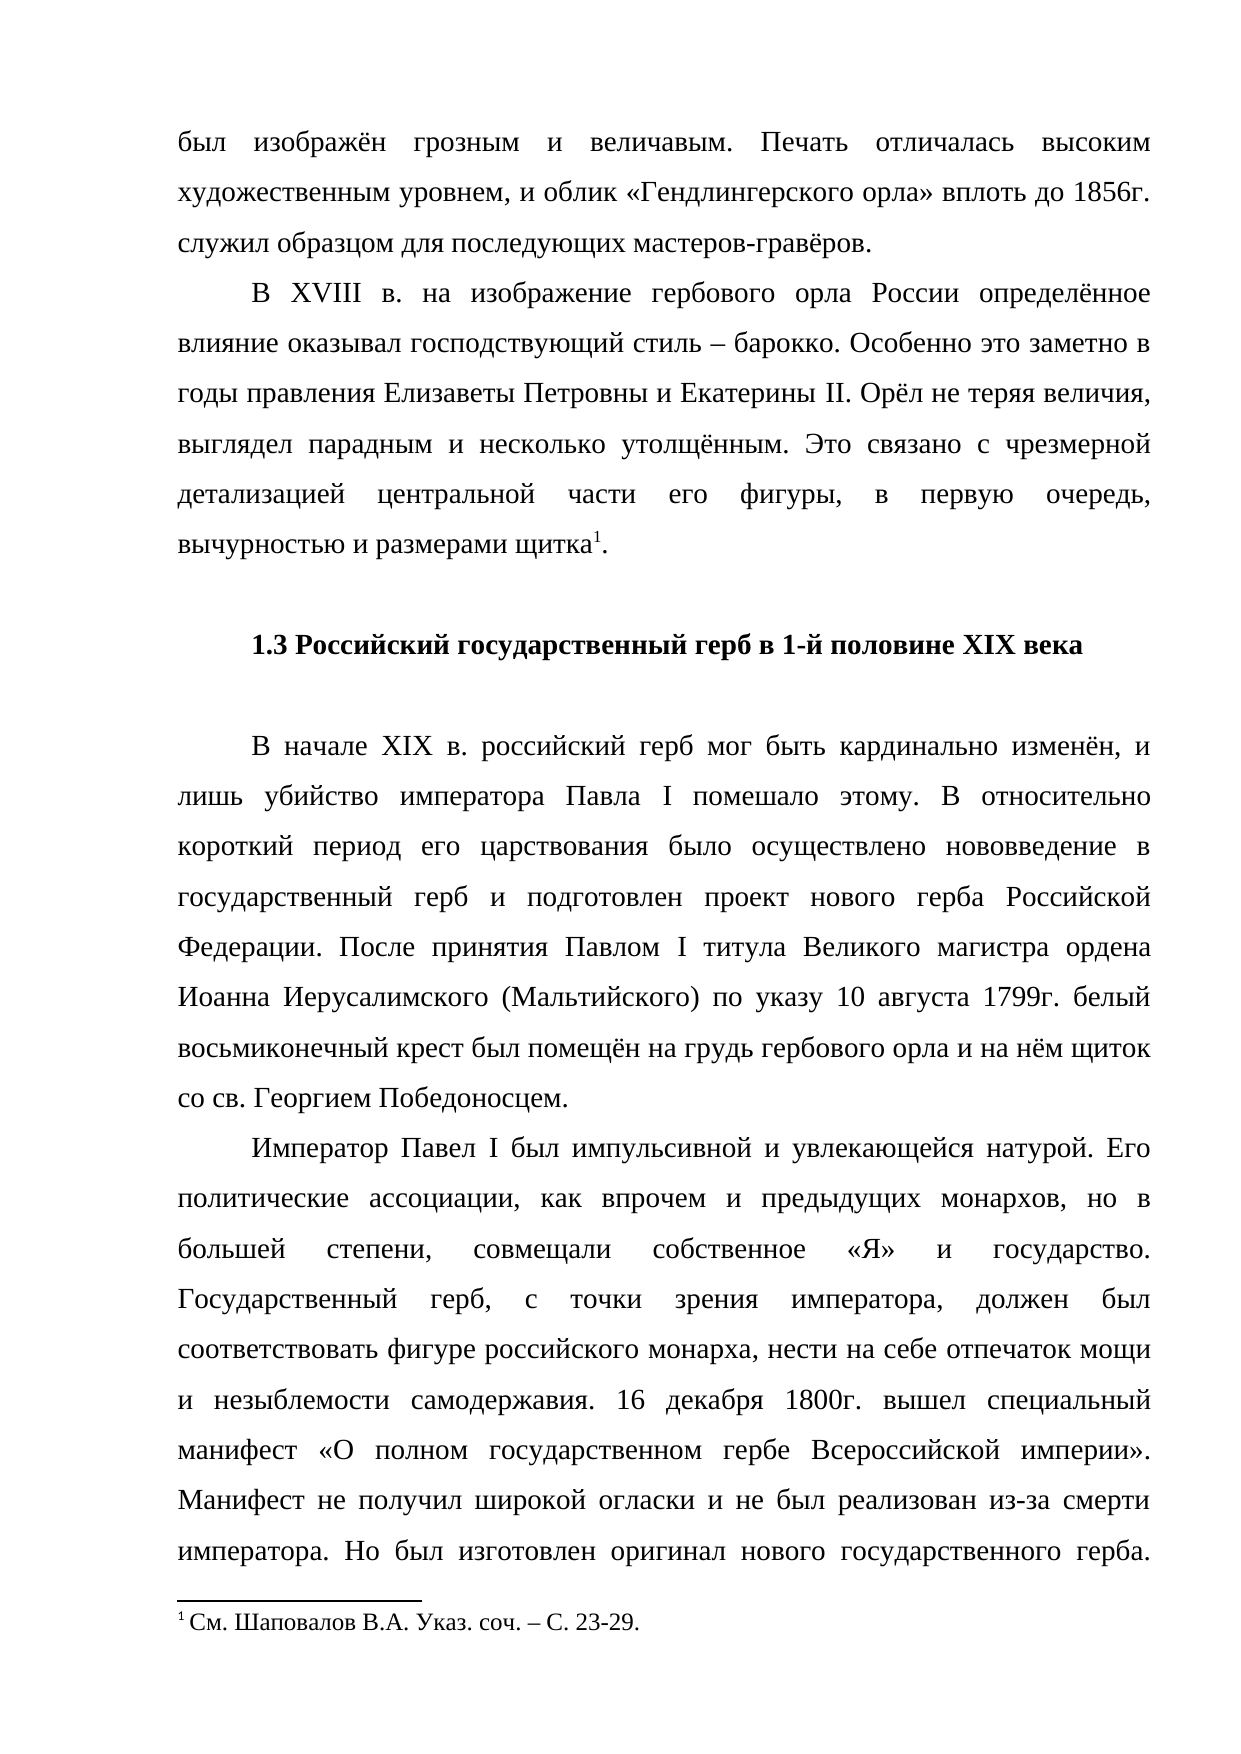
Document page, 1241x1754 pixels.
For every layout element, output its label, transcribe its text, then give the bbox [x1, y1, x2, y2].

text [177, 1130, 1152, 1566]
text 1.3 Российский государственный герб в 1-й половине XIX века [177, 627, 1152, 661]
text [177, 124, 1152, 258]
text В начале XIX в. российский герб мог быть кардинально изменён, и лишь убийство императора Павла I помешало этому. В относительно короткий период его царствования было осуществлено нововведение в государственный герб и подготовлен проект нового герба Российской Федерации. После принятия Павлом I титула Великого магистра ордена Иоанна Иерусалимского (Мальтийского) по указу 10 августа 1799г. белый восьмиконечный крест был помещён на грудь гербового орла и на нём щиток со св. Георгием Победоносцем. [177, 728, 1152, 1113]
text В XVIII в. на изображение гербового орла России определённое влияние оказывал господствующий стиль – барокко. Особенно это заметно в годы правления Елизаветы Петровны и Екатерины II. Орёл не теряя величия, выглядел парадным и несколько утолщённым. Это связано с чрезмерной детализацией центральной части его фигуры, в первую очередь, вычурностью и размерами щитка. [177, 275, 1152, 560]
